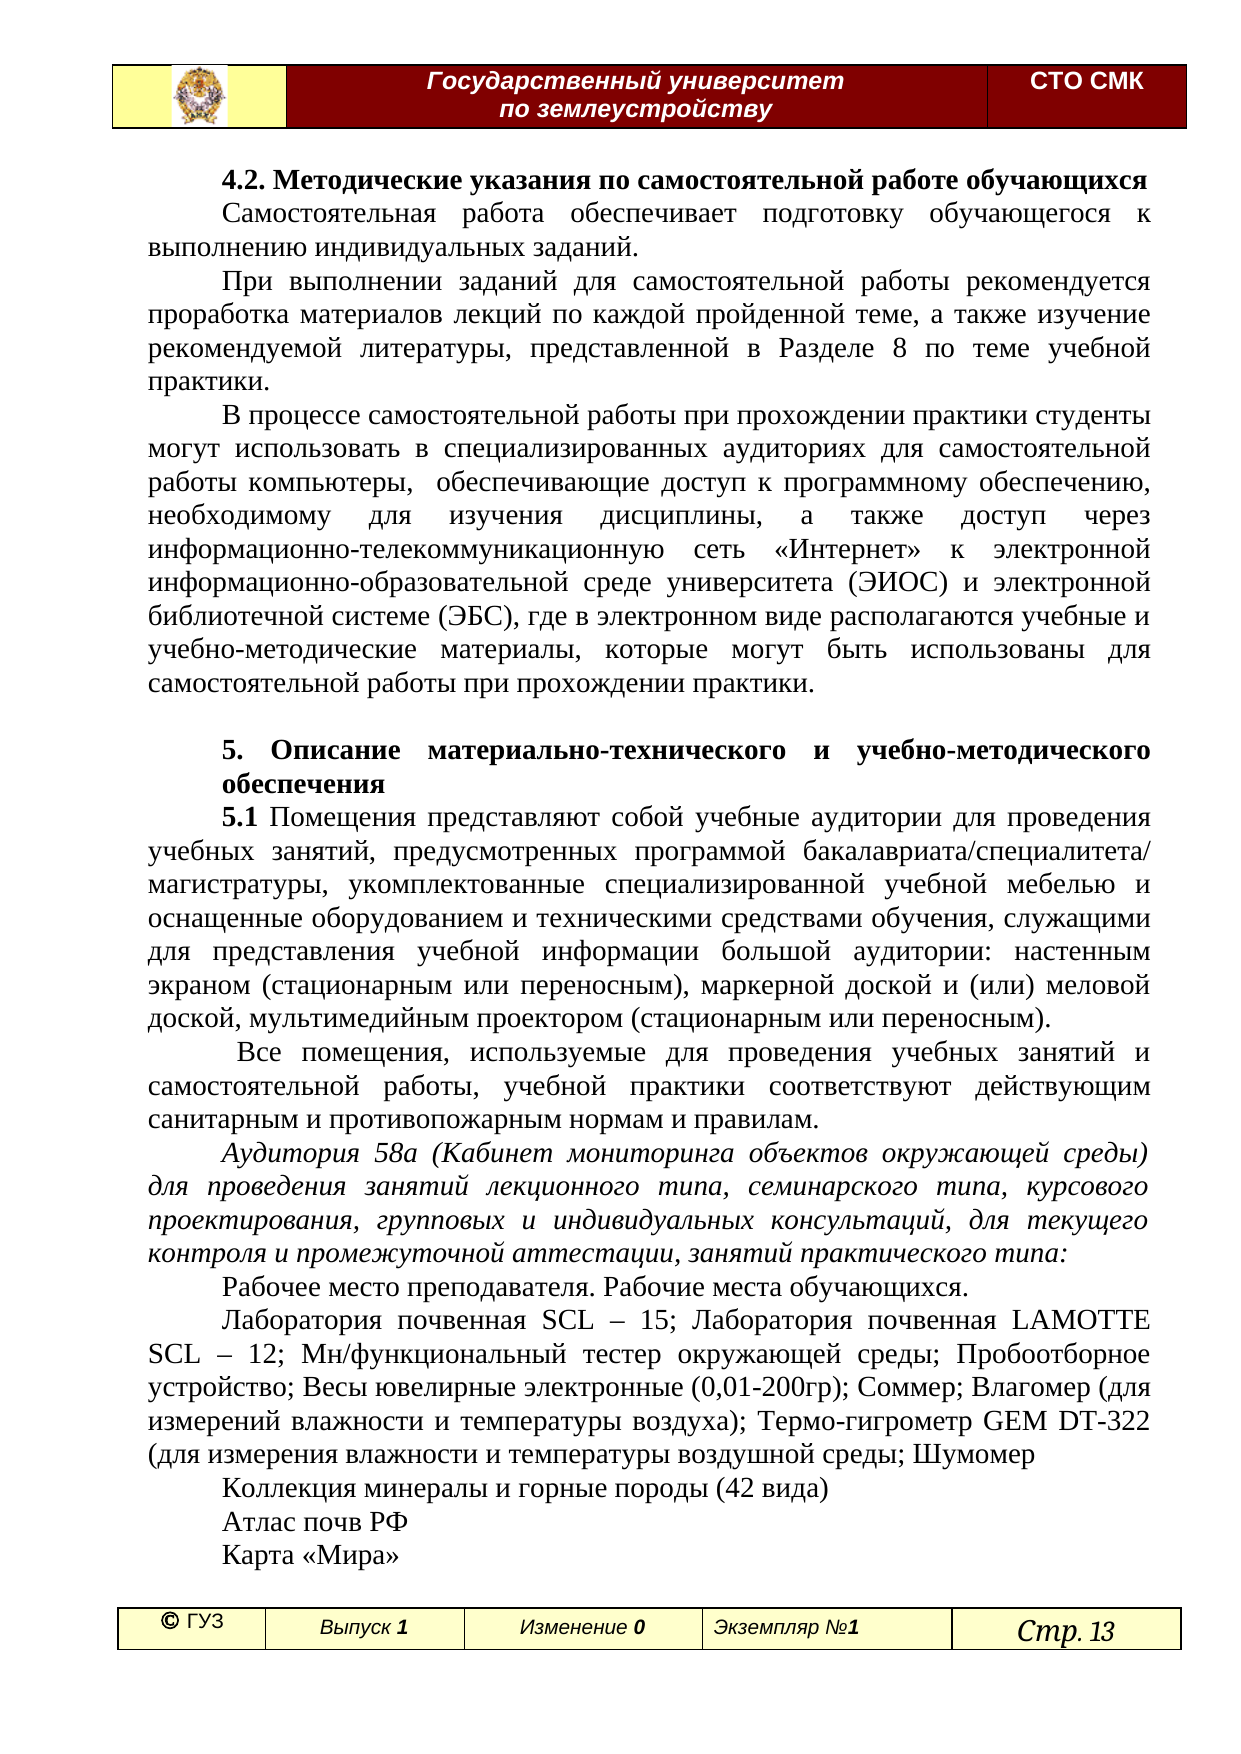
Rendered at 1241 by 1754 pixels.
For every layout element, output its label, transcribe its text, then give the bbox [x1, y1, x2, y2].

text В процессе самостоятельной работы при прохождении практики студенты могут использовать в специализированных аудиториях для самостоятельной работы компьютеры, обеспечивающие доступ к программному обеспечению, необходимому для изучения дисциплины, а также доступ через информационно-телекоммуникационную сеть «Интернет» к электронной информационно-образовательной среде университета (ЭИОС) и электронной библиотечной системе (ЭБС), где в электронном виде располагаются учебные и учебно-методические материалы, которые могут быть использованы для самостоятельной работы при прохождении практики. [148, 397, 1152, 699]
text 4.2. Методические указания по самостоятельной работе обучающихся [148, 162, 1152, 196]
text Коллекция минералы и горные породы (42 вида) [148, 1470, 1152, 1504]
text Лаборатория почвенная SCL – 15; Лаборатория почвенная LAMOTTE SCL – 12; Мн/функциональный тестер окружающей среды; Пробоотборное устройство; Весы ювелирные электронные (0,01-200гр); Соммер; Влагомер (для измерений влажности и температуры воздуха); Термо-гигрометр GEM DT-322 (для измерения влажности и температуры воздушной среды; Шумомер [148, 1302, 1152, 1470]
text Самостоятельная работа обеспечивает подготовку обучающегося к выполнению индивидуальных заданий. [148, 196, 1152, 263]
picture [171, 65, 228, 127]
text 5. Описание материально-технического и учебно-методического обеспечения [222, 732, 1152, 799]
text Карта «Мира» [148, 1537, 1152, 1571]
text При выполнении заданий для самостоятельной работы рекомендуется проработка материалов лекций по каждой пройденной теме, а также изучение рекомендуемой литературы, представленной в Разделе 8 по теме учебной практики. [148, 263, 1152, 397]
text Атлас почв РФ [148, 1504, 1152, 1537]
text 5.1 Помещения представляют собой учебные аудитории для проведения учебных занятий, предусмотренных программой бакалавриата/специалитета/ магистратуры, укомплектованные специализированной учебной мебелью и оснащенные оборудованием и техническими средствами обучения, служащими для представления учебной информации большой аудитории: настенным экраном (стационарным или переносным), маркерной доской и (или) меловой доской, мультимедийным проектором (стационарным или переносным). [148, 799, 1152, 1034]
text Все помещения, используемые для проведения учебных занятий и самостоятельной работы, учебной практики соответствуют действующим санитарным и противопожарным нормам и правилам. [148, 1034, 1152, 1135]
text Аудитория 58а (Кабинет мониторинга объектов окружающей среды) для проведения занятий лекционного типа, семинарского типа, курсового проектирования, групповых и индивидуальных консультаций, для текущего контроля и промежуточной аттестации, занятий практического типа: [148, 1135, 1152, 1269]
text Рабочее место преподавателя. Рабочие места обучающихся. [148, 1269, 1152, 1302]
